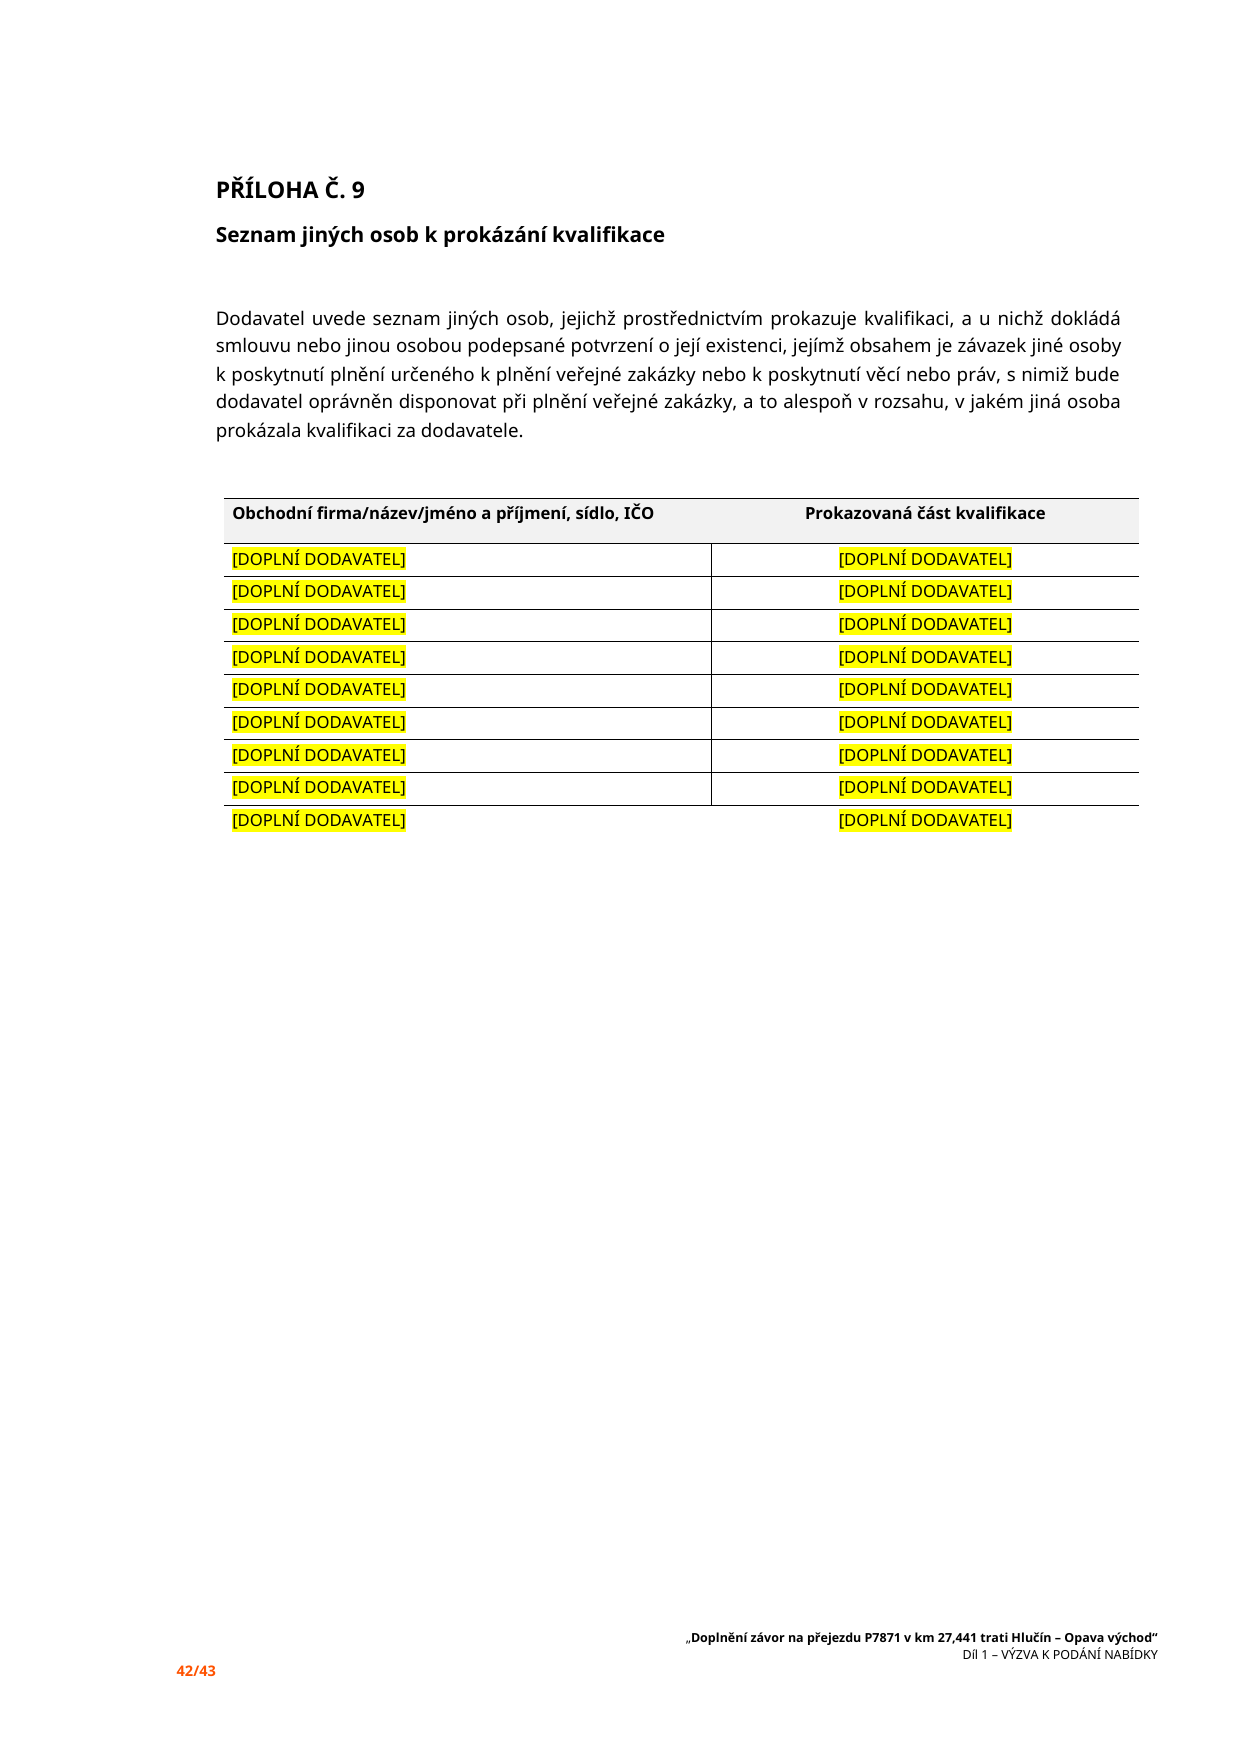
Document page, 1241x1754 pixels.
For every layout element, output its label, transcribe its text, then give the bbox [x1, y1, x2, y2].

table_cell [DOPLNÍ DODAVATEL] [224, 544, 711, 576]
table_header Prokazovaná část kvalifikace [711, 499, 1139, 543]
text Seznam jiných osob k prokázání kvalifikace [216, 221, 1122, 249]
table_cell [DOPLNÍ DODAVATEL] [224, 577, 711, 608]
table_cell [DOPLNÍ DODAVATEL] [224, 642, 711, 674]
table_cell [DOPLNÍ DODAVATEL] [224, 610, 711, 641]
table_cell [DOPLNÍ DODAVATEL] [224, 675, 711, 707]
text Příloha č. 9 [216, 174, 1122, 205]
table_cell [DOPLNÍ DODAVATEL] [712, 708, 1139, 739]
table_cell [DOPLNÍ DODAVATEL] [712, 642, 1139, 674]
table_header Obchodní firma/název/jméno a příjmení, sídlo, IČO [224, 499, 711, 543]
table_cell [DOPLNÍ DODAVATEL] [712, 610, 1139, 641]
table_cell [DOPLNÍ DODAVATEL] [712, 577, 1139, 608]
table_cell [DOPLNÍ DODAVATEL] [712, 675, 1139, 707]
table_cell [DOPLNÍ DODAVATEL] [224, 806, 711, 837]
table_cell [DOPLNÍ DODAVATEL] [224, 708, 711, 739]
table_cell [DOPLNÍ DODAVATEL] [712, 740, 1139, 772]
table_cell [DOPLNÍ DODAVATEL] [224, 773, 711, 805]
table_cell [DOPLNÍ DODAVATEL] [224, 740, 711, 772]
table_cell [DOPLNÍ DODAVATEL] [712, 544, 1139, 576]
table_cell [DOPLNÍ DODAVATEL] [712, 773, 1139, 805]
table_cell [DOPLNÍ DODAVATEL] [711, 806, 1139, 837]
text Dodavatel uvede seznam jiných osob, jejichž prostřednictvím prokazuje kvalifikaci, a u nichž dokládá smlouvu nebo jinou osobou podepsané potvrzení o její existenci, jejímž obsahem je závazek jiné osoby k poskytnutí plnění určeného k plnění veřejné zakázky nebo k poskytnutí věcí nebo práv, s nimiž bude dodavatel oprávněn disponovat při plnění veřejné zakázky, a to alespoň v rozsahu, v jakém jiná osoba prokázala kvalifikaci za dodavatele. [216, 305, 1122, 442]
